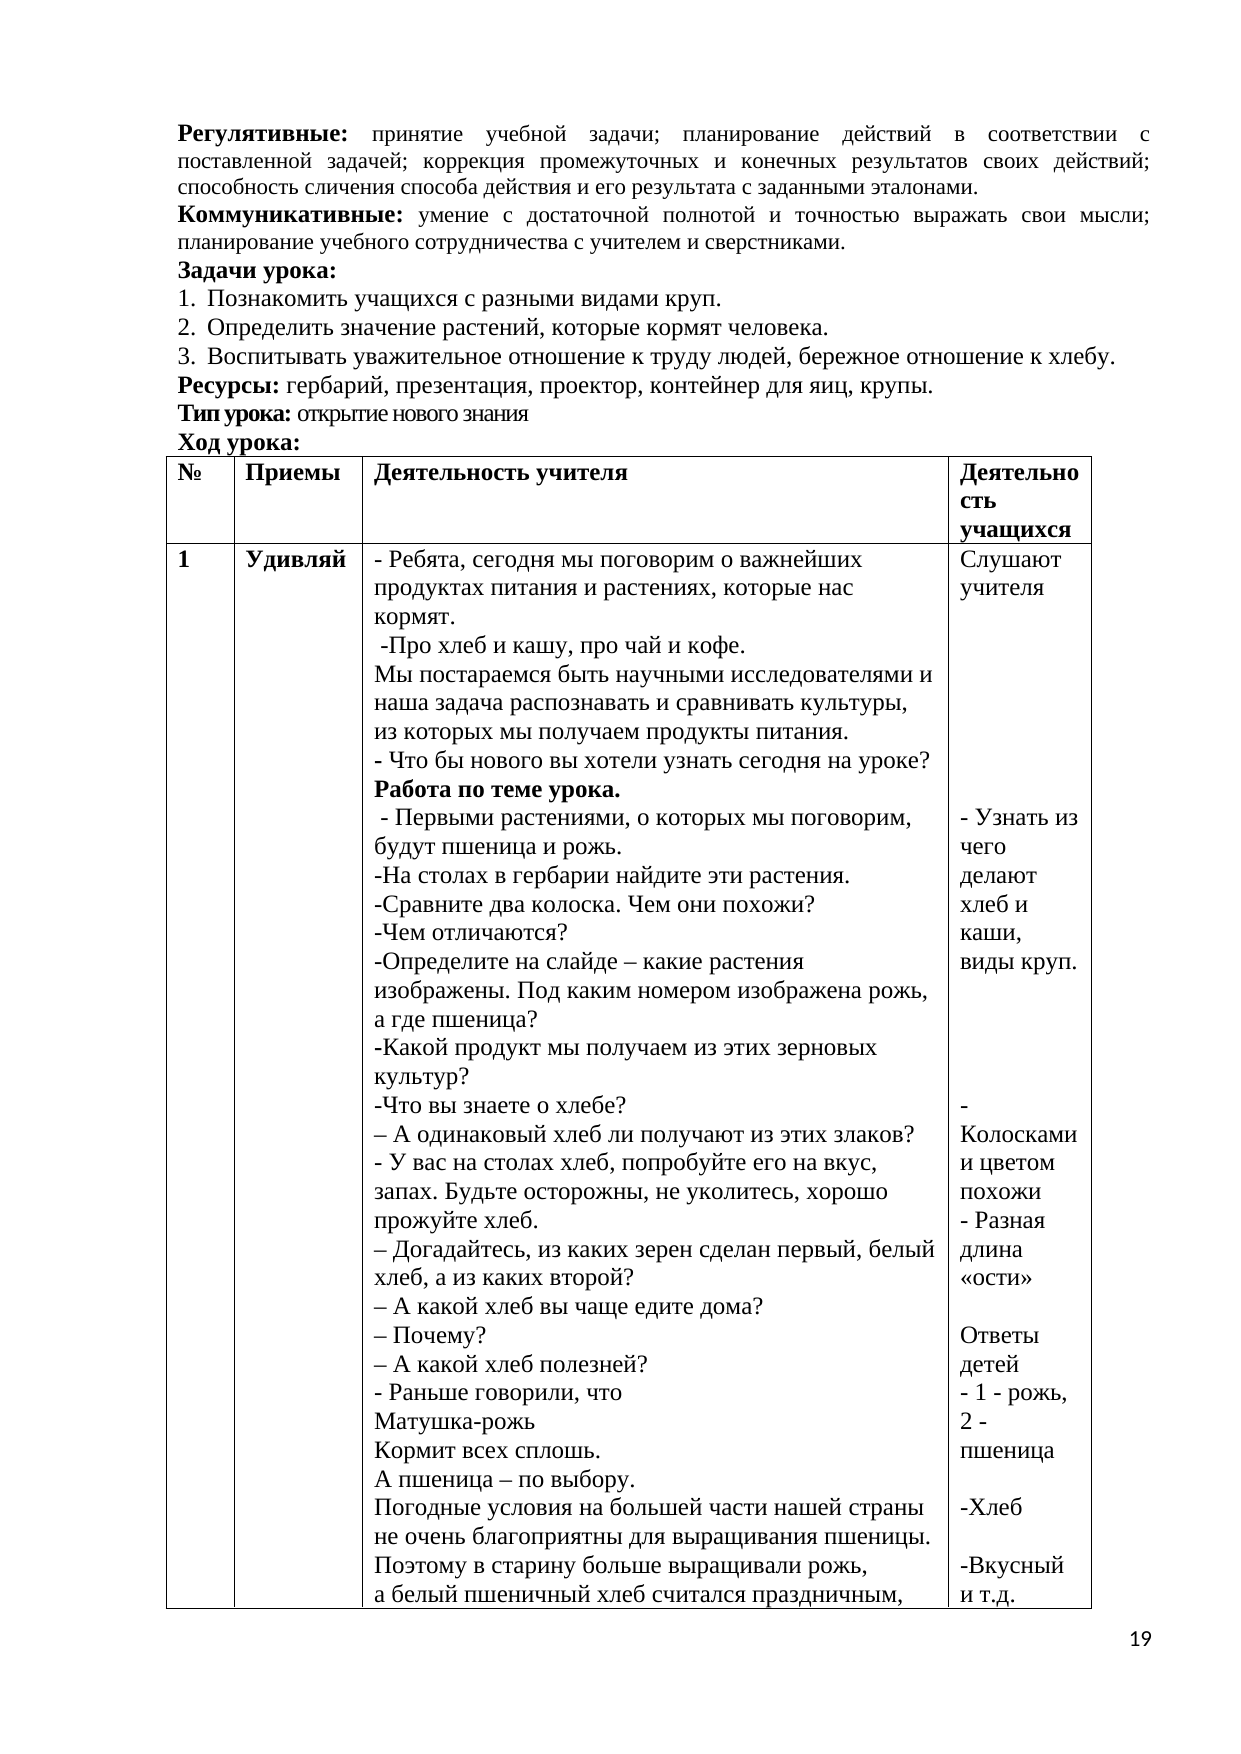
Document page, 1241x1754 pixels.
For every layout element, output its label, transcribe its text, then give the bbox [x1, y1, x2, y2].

list Определить значение растений, которые кормят человека. [177, 312, 1152, 341]
text Коммуникативные: умение с достаточной полнотой и точностью выражать свои мысли; планирование учебного сотрудничества с учителем и сверстниками. [177, 199, 1152, 255]
list Воспитывать уважительное отношение к труду людей, бережное отношение к хлебу. [177, 341, 1152, 370]
table_header № [167, 457, 234, 543]
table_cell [949, 544, 1091, 1607]
text Ход урока: [177, 427, 1152, 456]
table_header Деятельность учащихся [949, 457, 1091, 543]
text Задачи урока: [177, 255, 1152, 283]
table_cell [363, 544, 948, 1607]
list Познакомить учащихся с разными видами круп. [177, 283, 1152, 312]
text Ресурсы: гербарий, презентация, проектор, контейнер для яиц, крупы. [177, 370, 1152, 398]
table_cell Удивляй [235, 544, 362, 1607]
table_header Приемы [235, 457, 362, 543]
table_header Деятельность учителя [363, 457, 948, 543]
table_cell 1 [167, 544, 234, 1607]
text Регулятивные: принятие учебной задачи; планирование действий в соответствии с поставленной задачей; коррекция промежуточных и конечных результатов своих действий; способность сличения способа действия и его результата с заданными эталонами. [177, 118, 1152, 199]
text Тип урока: открытие нового знания [177, 398, 1108, 427]
